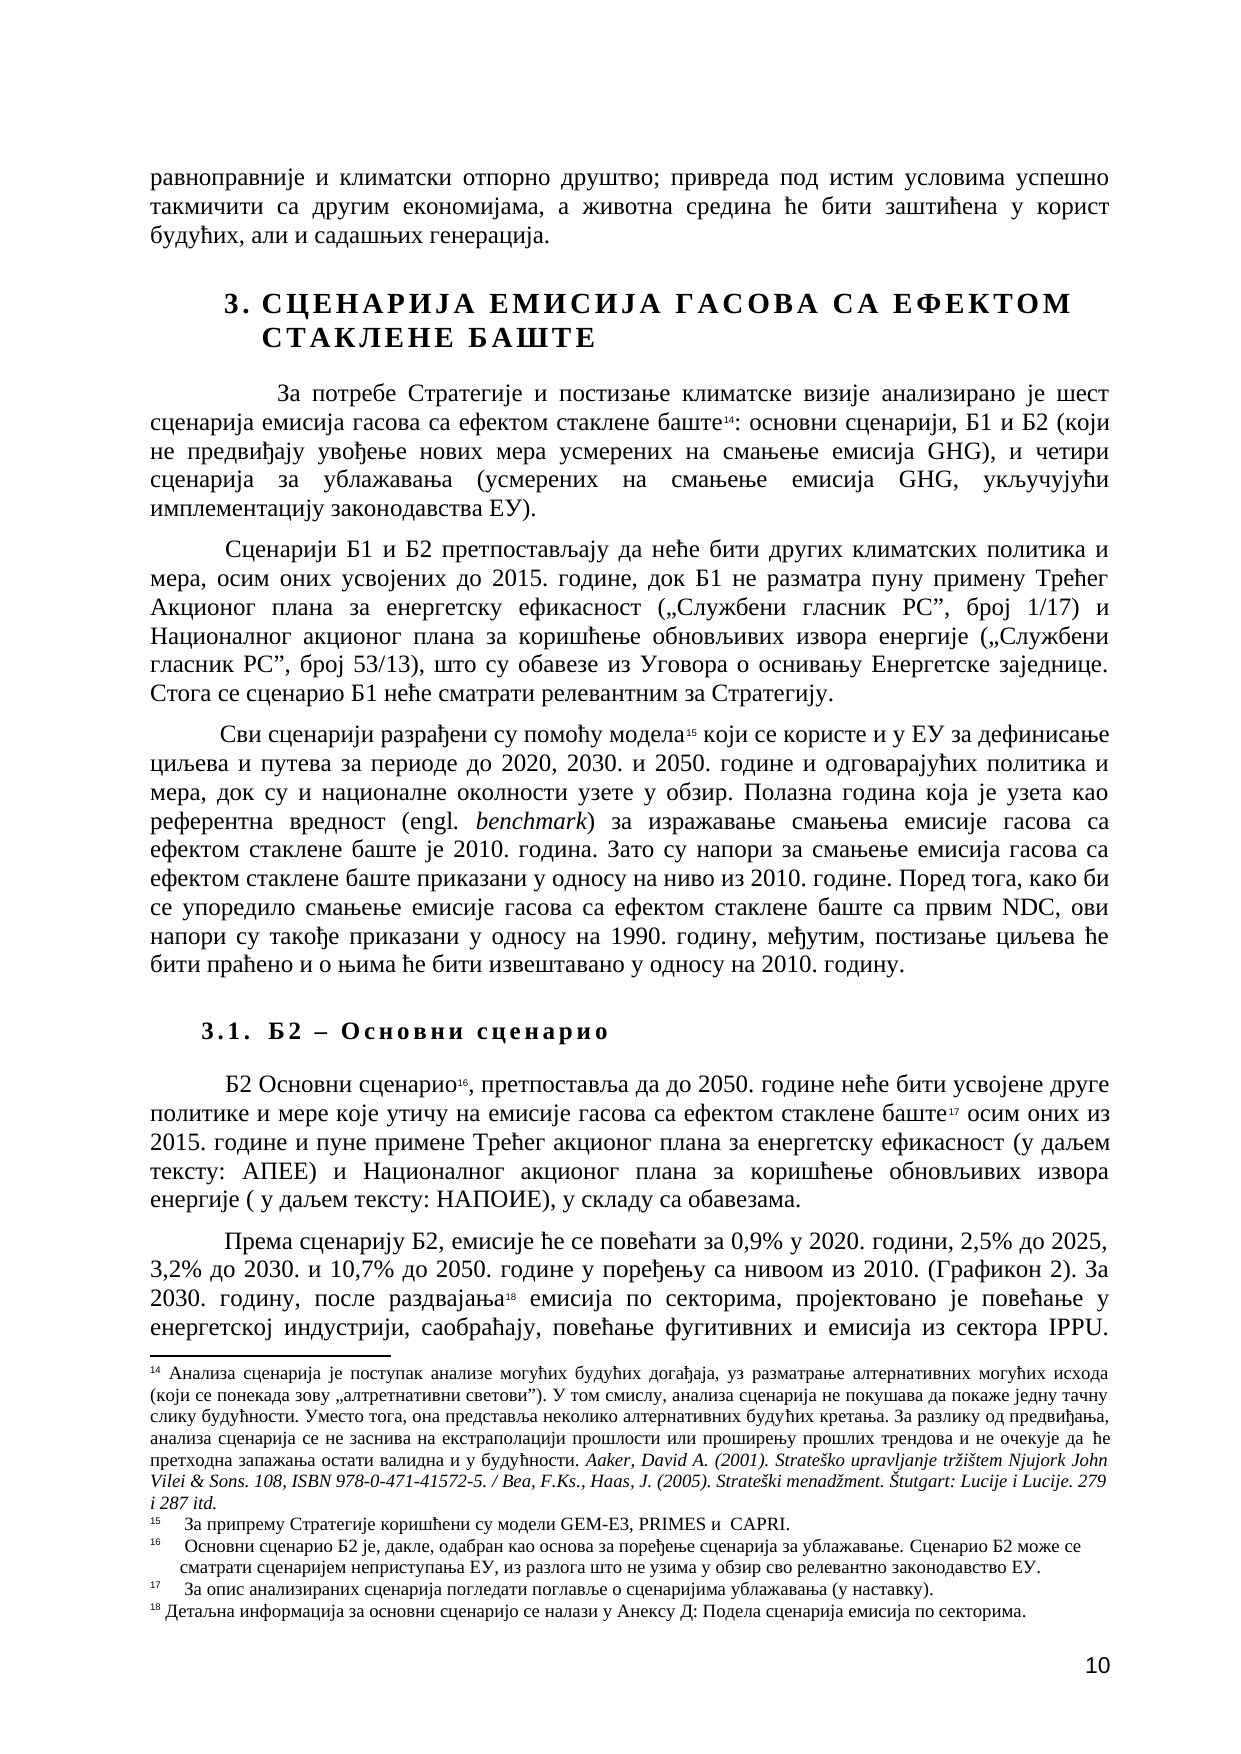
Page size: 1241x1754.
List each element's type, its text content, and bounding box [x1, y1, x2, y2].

text Сви сценарији разрађени су помоћу модела који се користе и у ЕУ за дефинисање циљева и путева за периоде до 2020, 2030. и 2050. године и одговарајућих политика и мера, док су и националне околности узете у обзир. Полазна година која је узета као референтна вредност (engl. benchmark) за изражавање смањења емисије гасова са ефектом стаклене баште је 2010. година. Зато су напори за смањење емисија гасова са ефектом стаклене баште приказани у односу на ниво из 2010. године. Поред тога, како би се упоредило смањење емисије гасова са ефектом стаклене баште са првим NDC, ови напори су такође приказани у односу на 1990. годину, међутим, постизање циљева ће бити праћено и о њима ће бити извештавано у односу на 2010. годину. [150, 719, 1110, 978]
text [150, 1226, 1110, 1341]
text СЦЕНАРИЈА ЕМИСИЈА ГАСОВА СА ЕФЕКТОМ СТАКЛЕНЕ БАШТЕ [224, 286, 1110, 353]
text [150, 162, 1110, 249]
text Б2 Основни сценарио, претпоставља да до 2050. године неће бити усвојене друге политике и мере које утичу на емисије гасова са ефектом стаклене баште осим оних из 2015. године и пуне примене Трећег акционог плана за енергетску ефикасност (у даљем тексту: АПЕЕ) и Националног акционог плана за коришћење обновљивих извора енергије ( у даљем тексту: НАПОИЕ), у складу са обавезама. [150, 1069, 1110, 1213]
subtitle Б2 – Основни сценарио [201, 1016, 1110, 1044]
text Сценарији Б1 и Б2 претпостављају да неће бити других климатских политика и мера, осим оних усвојених до 2015. године, док Б1 не разматра пуну примену Трећег Акционог плана за енергетску ефикасност („Службени гласник РСˮ, број 1/17) и Националног акционог плана за коришћење обновљивих извора енергије („Службени гласник РСˮ, број 53/13), што су обавезе из Уговора о оснивању Енергетске заједнице. Стога се сценарио Б1 неће сматрати релевантним за Стратегију. [150, 534, 1110, 707]
text За потребе Стратегије и постизање климатске визије анализирано је шест сценарија емисија гасова са ефектом стаклене баште: основни сценарији, Б1 и Б2 (који не предвиђају увођење нових мера усмерених на смањење емисија GHG), и четири сценарија за ублажавања (усмерених на смањење емисија GHG, укључујући имплементацију законодавства ЕУ). [150, 378, 1110, 522]
